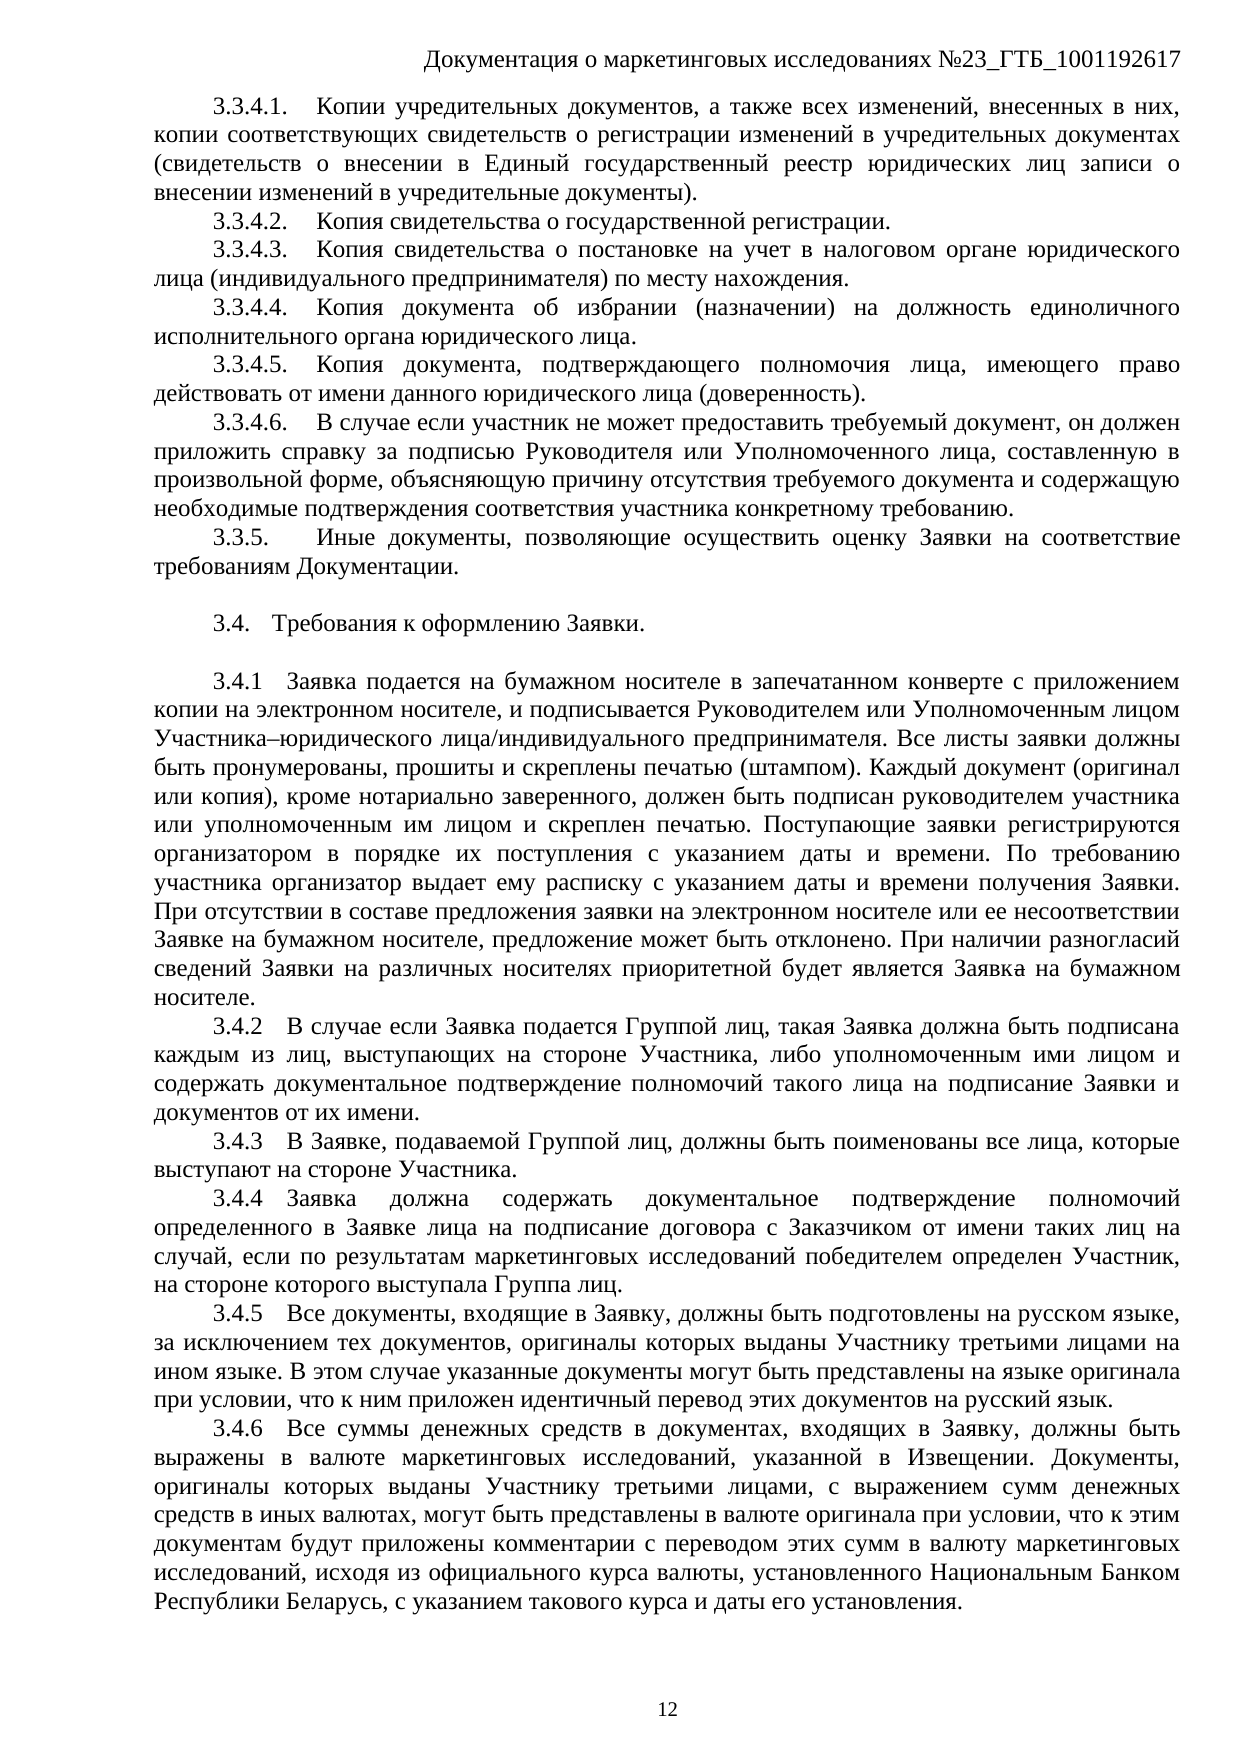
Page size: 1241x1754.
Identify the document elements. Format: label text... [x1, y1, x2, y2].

list Копия документа, подтверждающего полномочия лица, имеющего право действовать от имени данного юридического лица (доверенность). [153, 349, 1181, 407]
list Все документы, входящие в Заявку, должны быть подготовлены на русском языке, за исключением тех документов, оригиналы которых выданы Участнику третьими лицами на ином языке. В этом случае указанные документы могут быть представлены на языке оригинала при условии, что к ним приложен идентичный перевод этих документов на русский язык. [153, 1298, 1181, 1413]
list Копия свидетельства о государственной регистрации. [153, 206, 1181, 234]
list Копии учредительных документов, а также всех изменений, внесенных в них, копии соответствующих свидетельств о регистрации изменений в учредительных документах (свидетельств о внесении в Единый государственный реестр юридических лиц записи о внесении изменений в учредительные документы). [153, 91, 1181, 206]
list В случае если участник не может предоставить требуемый документ, он должен приложить справку за подписью Руководителя или Уполномоченного лица, составленную в произвольной форме, объясняющую причину отсутствия требуемого документа и содержащую необходимые подтверждения соответствия участника конкретному требованию. [153, 407, 1181, 522]
list Требования к оформлению Заявки. [153, 608, 1181, 637]
list В Заявке, подаваемой Группой лиц, должны быть поименованы все лица, которые выступают на стороне Участника. [153, 1126, 1181, 1183]
list Все суммы денежных средств в документах, входящих в Заявку, должны быть выражены в валюте маркетинговых исследований, указанной в Извещении. Документы, оригиналы которых выданы Участнику третьими лицами, с выражением сумм денежных средств в иных валютах, могут быть представлены в валюте оригинала при условии, что к этим документам будут приложены комментарии с переводом этих сумм в валюту маркетинговых исследований, исходя из официального курса валюты, установленного Национальным Банком Республики Беларусь, с указанием такового курса и даты его установления. [153, 1413, 1181, 1614]
list Иные документы, позволяющие осуществить оценку Заявки на соответствие требованиям Документации. [153, 522, 1181, 579]
list Заявка должна содержать документальное подтверждение полномочий определенного в Заявке лица на подписание договора с Заказчиком от имени таких лиц на случай, если по результатам маркетинговых исследований победителем определен Участник, на стороне которого выступала Группа лиц. [153, 1183, 1181, 1298]
list В случае если Заявка подается Группой лиц, такая Заявка должна быть подписана каждым из лиц, выступающих на стороне Участника, либо уполномоченным ими лицом и содержать документальное подтверждение полномочий такого лица на подписание Заявки и документов от их имени. [153, 1011, 1181, 1126]
list Заявка подается на бумажном носителе в запечатанном конверте с приложением копии на электронном носителе, и подписывается Руководителем или Уполномоченным лицом Участника–юридического лица/индивидуального предпринимателя. Все листы заявки должны быть пронумерованы, прошиты и скреплены печатью (штампом). Каждый документ (оригинал или копия), кроме нотариально заверенного, должен быть подписан руководителем участника или уполномоченным им лицом и скреплен печатью. Поступающие заявки регистрируются организатором в порядке их поступления с указанием даты и времени. По требованию участника организатор выдает ему расписку с указанием даты и времени получения Заявки. При отсутствии в составе предложения заявки на электронном носителе или ее несоответствии Заявке на бумажном носителе, предложение может быть отклонено. При наличии разногласий сведений Заявки на различных носителях приоритетной будет является Заявка на бумажном носителе. [153, 666, 1181, 1011]
list Копия документа об избрании (назначении) на должность единоличного исполнительного органа юридического лица. [153, 292, 1181, 349]
list Копия свидетельства о постановке на учет в налоговом органе юридического лица (индивидуального предпринимателя) по месту нахождения. [153, 234, 1181, 292]
